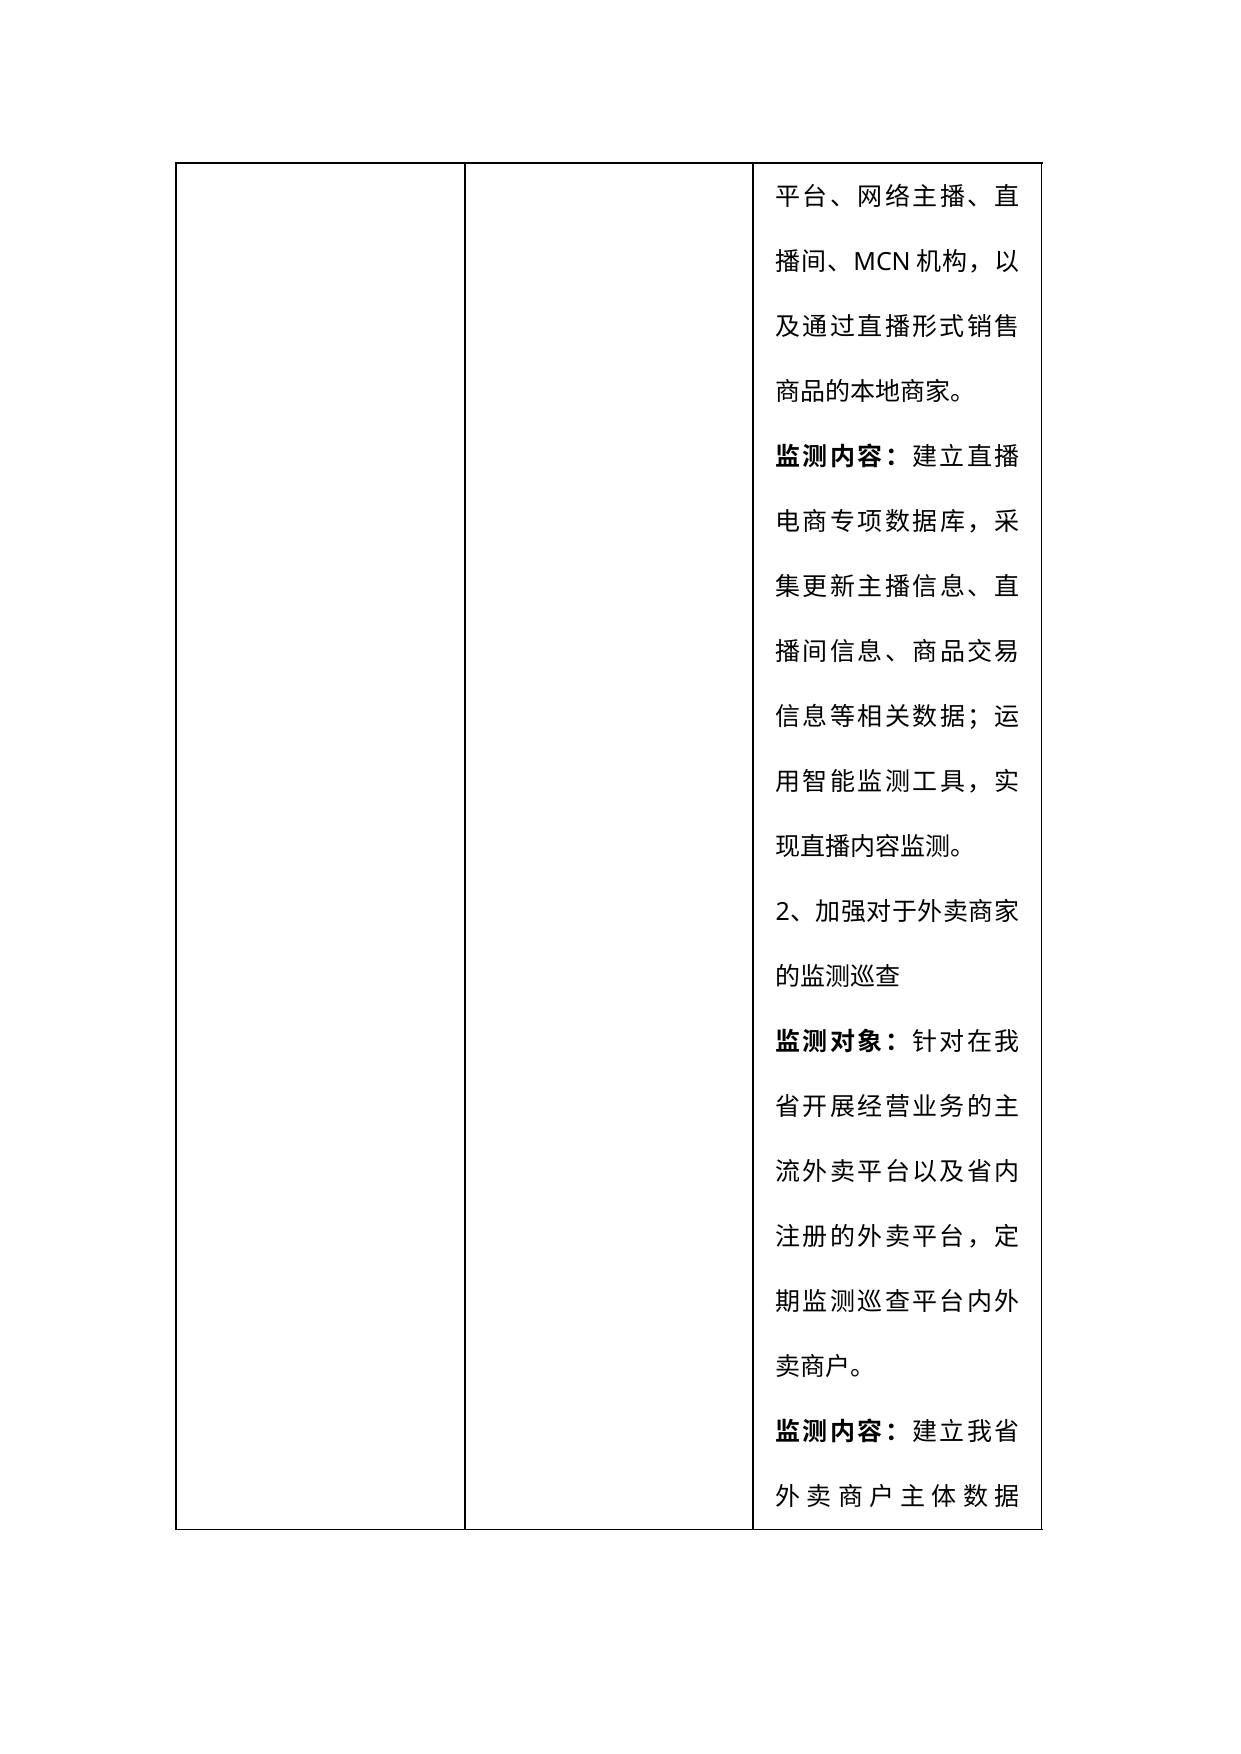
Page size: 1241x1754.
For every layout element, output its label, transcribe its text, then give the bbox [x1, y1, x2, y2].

table_cell 1 [177, 164, 464, 1528]
table_cell [466, 164, 752, 1528]
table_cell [754, 164, 1041, 1528]
